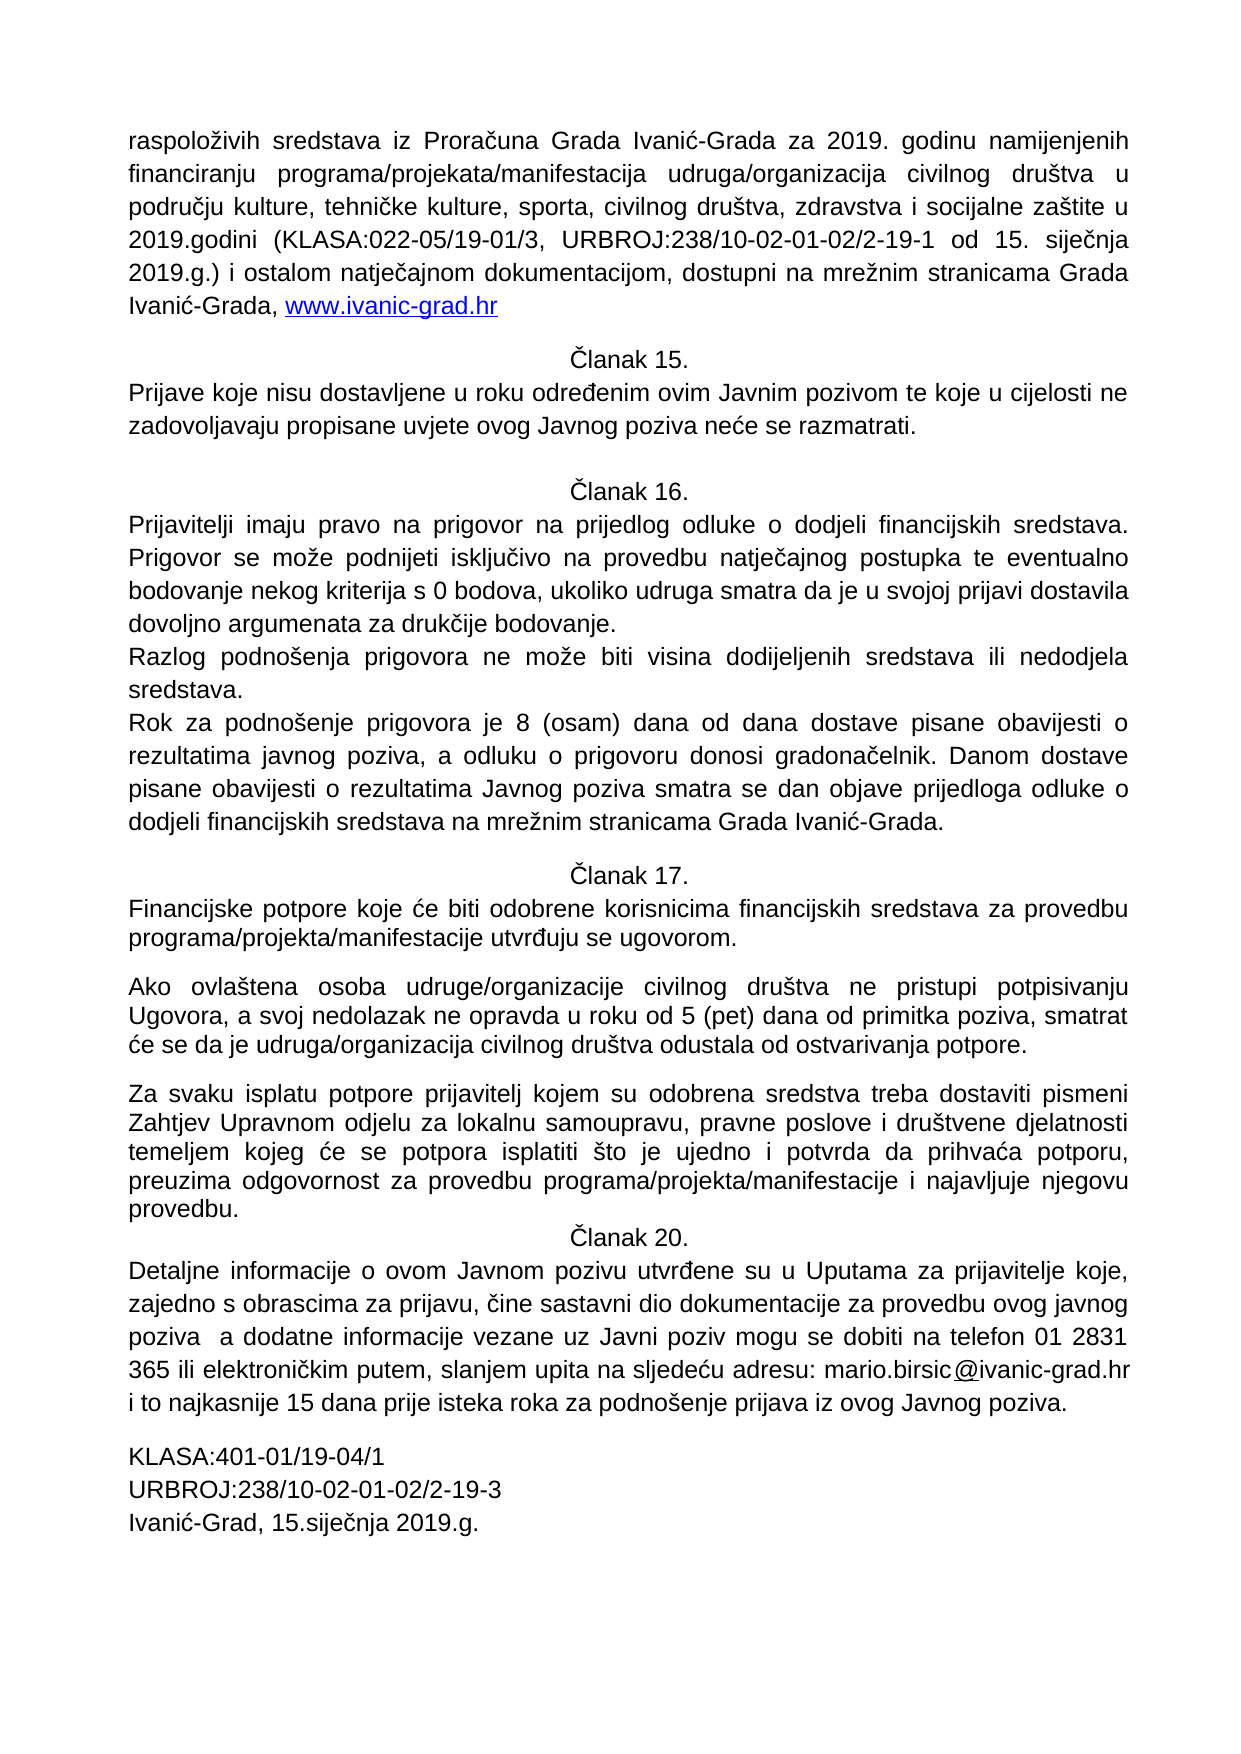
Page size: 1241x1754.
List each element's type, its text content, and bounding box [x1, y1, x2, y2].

text URBROJ:238/10-02-01-02/2-19-3 [128, 1475, 1130, 1504]
text Prijave koje nisu dostavljene u roku određenim ovim Javnim pozivom te koje u cijelosti ne zadovoljavaju propisane uvjete ovog Javnog poziva neće se razmatrati. [128, 378, 1130, 439]
text Razlog podnošenja prigovora ne može biti visina dodijeljenih sredstava ili nedodjela sredstava. [128, 642, 1130, 704]
text Rok za podnošenje prigovora je 8 (osam) dana od dana dostave pisane obavijesti o rezultatima javnog poziva, a odluku o prigovoru donosi gradonačelnik. Danom dostave pisane obavijesti o rezultatima Javnog poziva smatra se dan objave prijedloga odluke o dodjeli financijskih sredstava na mrežnim stranicama Grada Ivanić-Grada. [128, 708, 1130, 836]
text Članak 20. [128, 1223, 1130, 1252]
text Prijavitelji imaju pravo na prigovor na prijedlog odluke o dodjeli financijskih sredstava. Prigovor se može podnijeti isključivo na provedbu natječajnog postupka te eventualno bodovanje nekog kriterija s 0 bodova, ukoliko udruga smatra da je u svojoj prijavi dostavila dovoljno argumenata za drukčije bodovanje. [128, 510, 1130, 638]
text Članak 15. [128, 345, 1130, 373]
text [128, 126, 1130, 320]
text Za svaku isplatu potpore prijavitelj kojem su odobrena sredstva treba dostaviti pismeni Zahtjev Upravnom odjelu za lokalnu samoupravu, pravne poslove i društvene djelatnosti temeljem kojeg će se potpora isplatiti što je ujedno i potvrda da prihvaća potporu, preuzima odgovornost za provedbu programa/projekta/manifestacije i najavljuje njegovu provedbu. [128, 1079, 1130, 1223]
text KLASA:401-01/19-04/1 [128, 1442, 1130, 1471]
text Detaljne informacije o ovom Javnom pozivu utvrđene su u Uputama za prijavitelje koje, zajedno s obrascima za prijavu, čine sastavni dio dokumentacije za provedbu ovog javnog poziva a dodatne informacije vezane uz Javni poziv mogu se dobiti na telefon 01 2831 365 ili elektroničkim putem, slanjem upita na sljedeću adresu: mario.birsic@ivanic-grad.hr i to najkasnije 15 dana prije isteka roka za podnošenje prijava iz ovog Javnog poziva. [128, 1256, 1130, 1417]
text Ivanić-Grad, 15.siječnja 2019.g. [128, 1508, 1130, 1537]
text Financijske potpore koje će biti odobrene korisnicima financijskih sredstava za provedbu programa/projekta/manifestacije utvrđuju se ugovorom. [128, 894, 1130, 951]
text Članak 17. [128, 861, 1130, 890]
text Ako ovlaštena osoba udruge/organizacije civilnog društva ne pristupi potpisivanju Ugovora, a svoj nedolazak ne opravda u roku od 5 (pet) dana od primitka poziva, smatrat će se da je udruga/organizacija civilnog društva odustala od ostvarivanja potpore. [128, 972, 1130, 1058]
text Članak 16. [128, 477, 1130, 506]
